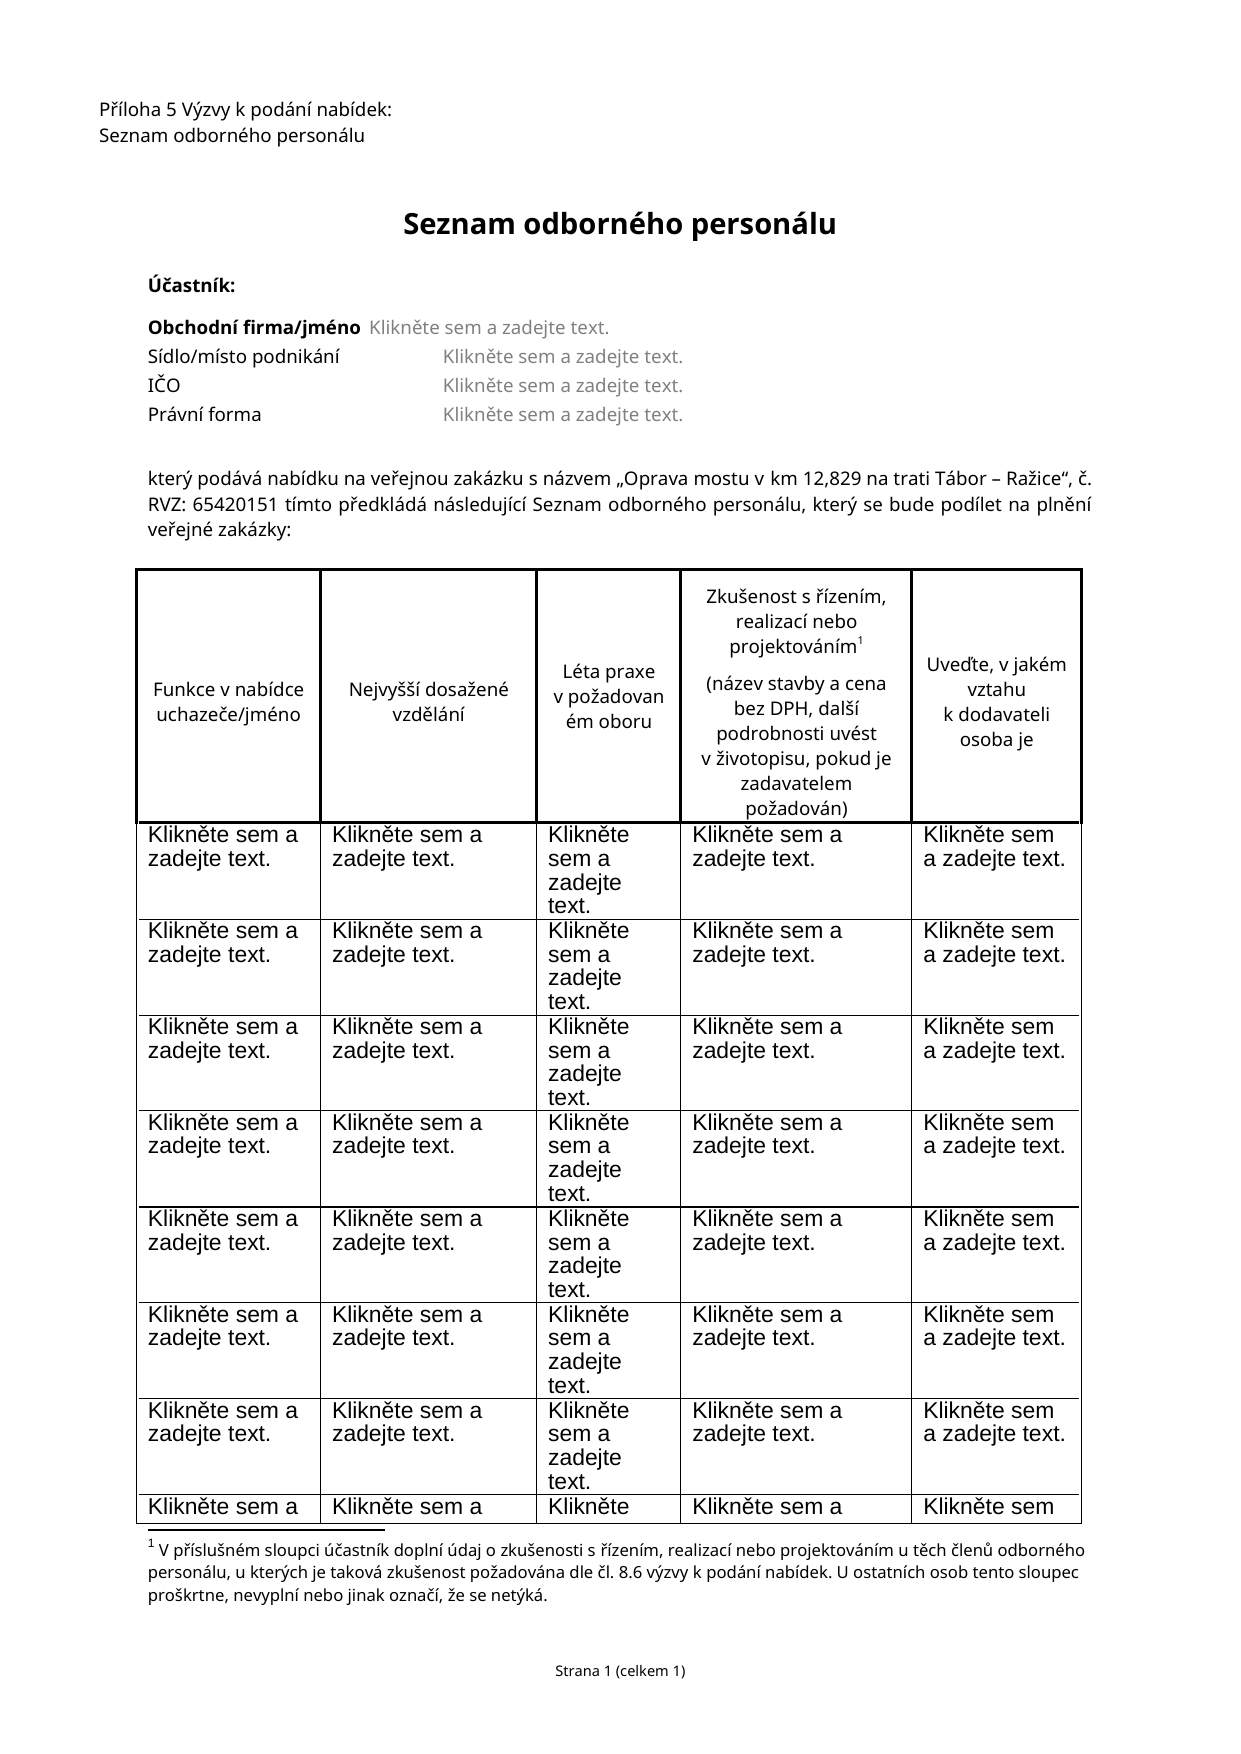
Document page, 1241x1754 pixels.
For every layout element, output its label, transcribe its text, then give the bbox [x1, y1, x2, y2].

text Obchodní firma/jméno [148, 311, 1093, 340]
text Účastník: [148, 268, 1093, 299]
title Seznam odborného personálu [148, 203, 1093, 243]
text Právní forma [148, 398, 1093, 427]
table_header Uveďte, v jakém vztahu k dodavateli osoba je [913, 571, 1080, 821]
table_header Léta praxe v požadovaném oboru [538, 571, 679, 821]
text Sídlo/místo podnikání [148, 340, 1093, 369]
table_header Zkušenost s řízením, realizací nebo projektováním (název stavby a cena bez DPH, další podrobnosti uvést v životopisu, pokud je zadavatelem požadován) [682, 571, 910, 821]
text IČO [148, 369, 1093, 398]
text který podává nabídku na veřejnou zakázku s názvem „Oprava mostu v km 12,829 na trati Tábor – Ražice“, č. RVZ: 65420151 tímto předkládá následující Seznam odborného personálu, který se bude podílet na plnění veřejné zakázky: [148, 465, 1093, 542]
table_header Funkce v nabídce uchazeče/jméno [138, 571, 319, 821]
table_header Nejvyšší dosažené vzdělání [322, 571, 535, 821]
